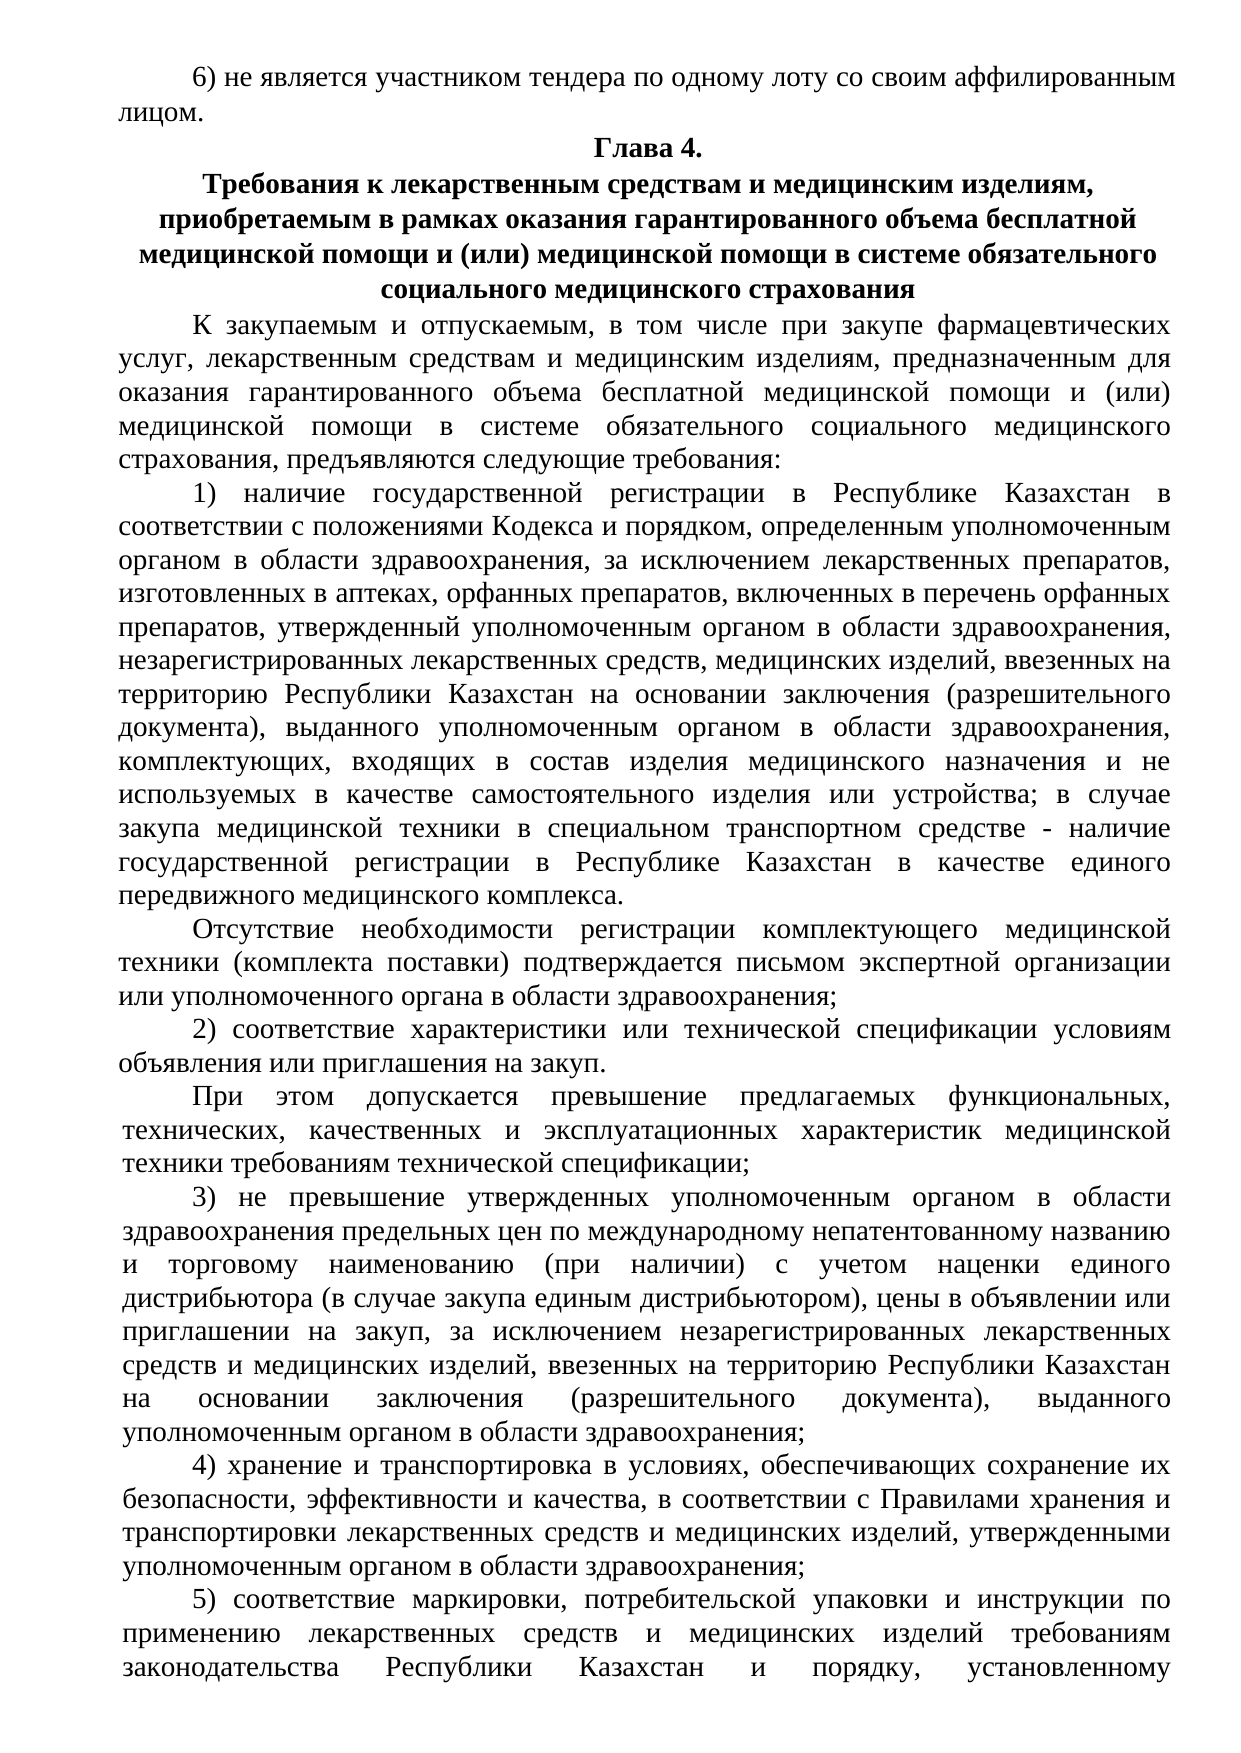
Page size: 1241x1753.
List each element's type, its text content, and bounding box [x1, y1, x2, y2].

text 6) не является участником тендера по одному лоту со своим аффилированным лицом. [118, 59, 1178, 128]
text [122, 1582, 1172, 1682]
text Требования к лекарственным средствам и медицинским изделиям, приобретаемым в рамках оказания гарантированного объема бесплатной медицинской помощи и (или) медицинской помощи в системе обязательного социального медицинского страхования [118, 166, 1178, 305]
text К закупаемым и отпускаемым, в том числе при закупе фармацевтических услуг, лекарственным средствам и медицинским изделиям, предназначенным для оказания гарантированного объема бесплатной медицинской помощи и (или) медицинской помощи в системе обязательного социального медицинского страхования, предъявляются следующие требования: [118, 307, 1172, 475]
text Отсутствие необходимости регистрации комплектующего медицинской техники (комплекта поставки) подтверждается письмом экспертной организации или уполномоченного органа в области здравоохранения; [118, 911, 1172, 1011]
text 3) не превышение утвержденных уполномоченным органом в области здравоохранения предельных цен по международному непатентованному названию и торговому наименованию (при наличии) с учетом наценки единого дистрибьютора (в случае закупа единым дистрибьютором), цены в объявлении или приглашении на закуп, за исключением незарегистрированных лекарственных средств и медицинских изделий, ввезенных на территорию Республики Казахстан на основании заключения (разрешительного документа), выданного уполномоченным органом в области здравоохранения; [122, 1179, 1172, 1447]
text 1) наличие государственной регистрации в Республике Казахстан в соответствии с положениями Кодекса и порядком, определенным уполномоченным органом в области здравоохранения, за исключением лекарственных препаратов, изготовленных в аптеках, орфанных препаратов, включенных в перечень орфанных препаратов, утвержденный уполномоченным органом в области здравоохранения, незарегистрированных лекарственных средств, медицинских изделий, ввезенных на территорию Республики Казахстан на основании заключения (разрешительного документа), выданного уполномоченным органом в области здравоохранения, комплектующих, входящих в состав изделия медицинского назначения и не используемых в качестве самостоятельного изделия или устройства; в случае закупа медицинской техники в специальном транспортном средстве - наличие государственной регистрации в Республике Казахстан в качестве единого передвижного медицинского комплекса. [118, 475, 1172, 911]
text 4) хранение и транспортировка в условиях, обеспечивающих сохранение их безопасности, эффективности и качества, в соответствии с Правилами хранения и транспортировки лекарственных средств и медицинских изделий, утвержденными уполномоченным органом в области здравоохранения; [122, 1447, 1172, 1582]
text Глава 4. [118, 130, 1178, 163]
text При этом допускается превышение предлагаемых функциональных, технических, качественных и эксплуатационных характеристик медицинской техники требованиям технической спецификации; [122, 1078, 1172, 1179]
text 2) соответствие характеристики или технической спецификации условиям объявления или приглашения на закуп. [118, 1011, 1172, 1078]
